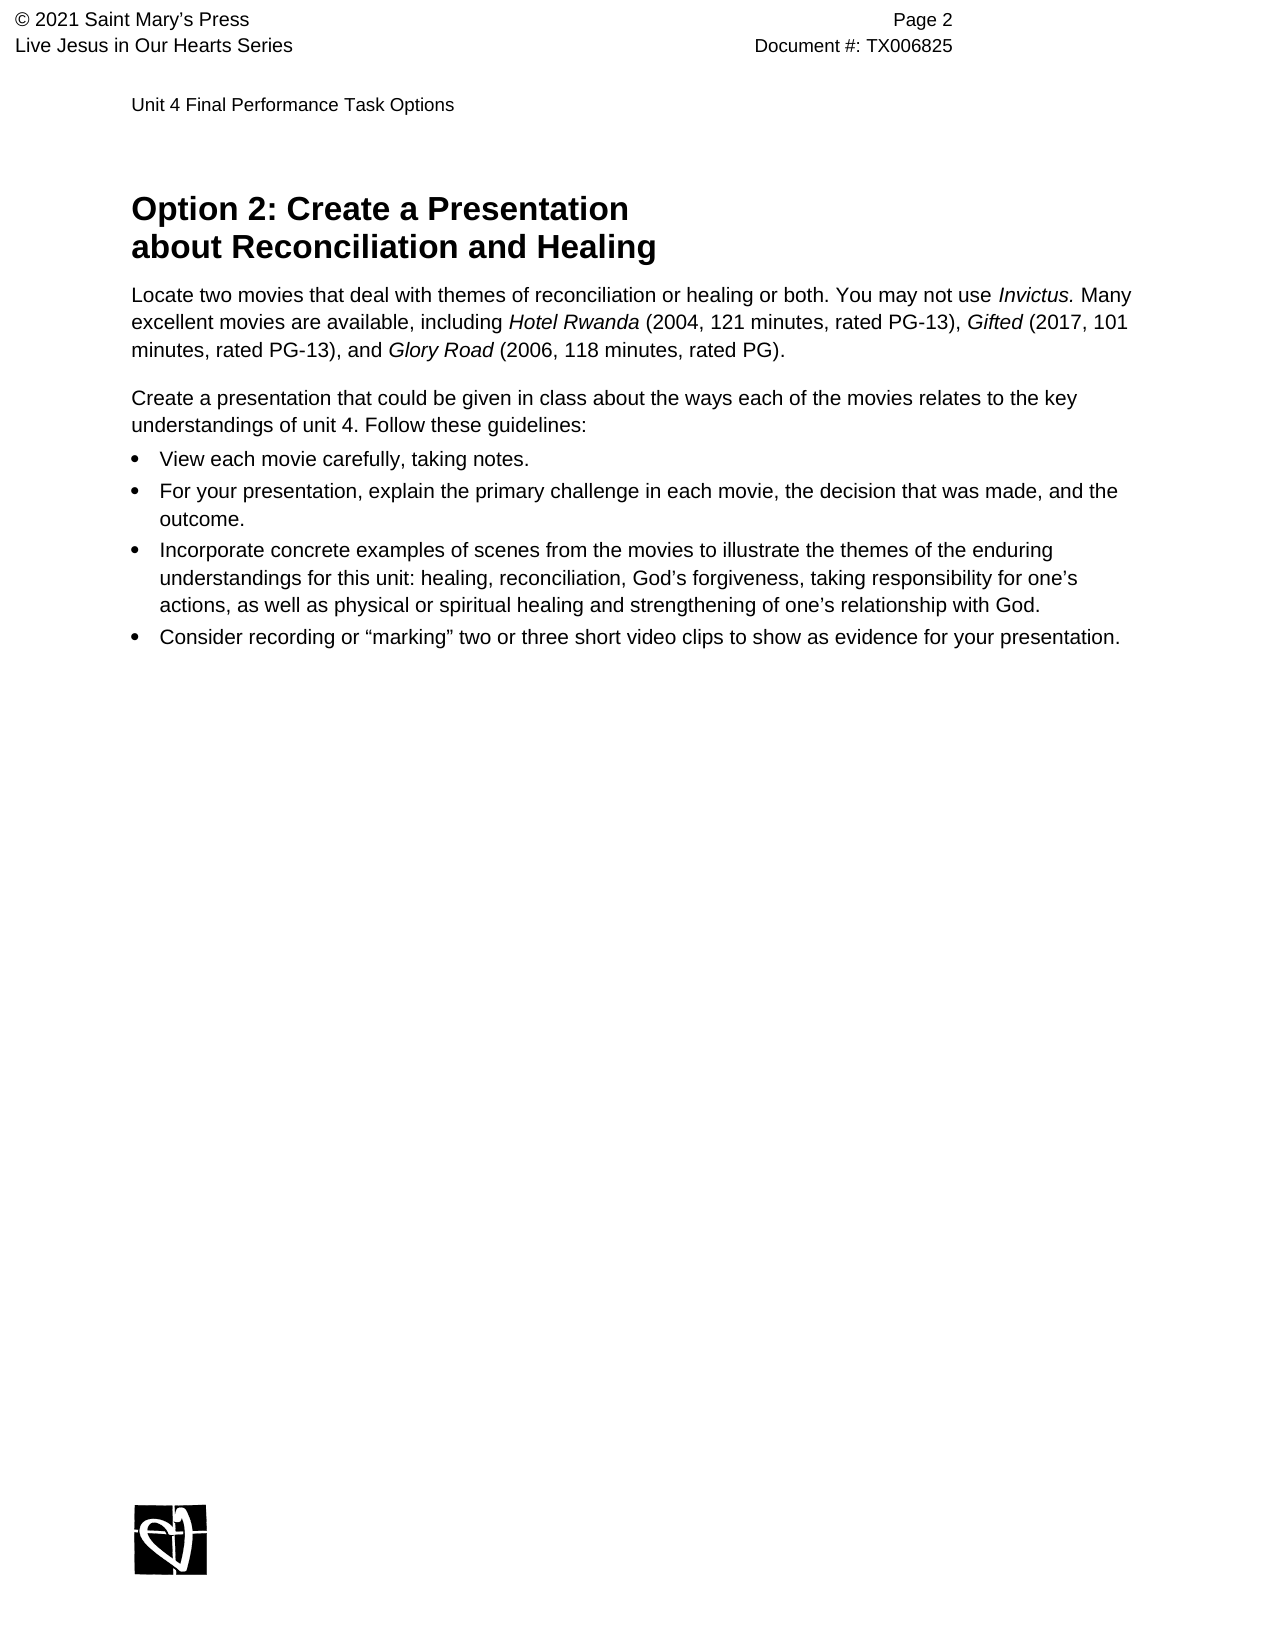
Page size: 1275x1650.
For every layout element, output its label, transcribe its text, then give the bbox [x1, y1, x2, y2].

list Incorporate concrete examples of scenes from the movies to illustrate the themes of the enduring understandings for this unit: healing, reconciliation, God’s forgiveness, taking responsibility for one’s actions, as well as physical or spiritual healing and strengthening of one’s relationship with God. [131, 538, 1144, 617]
list For your presentation, explain the primary challenge in each movie, the decision that was made, and the outcome. [131, 479, 1144, 530]
text Create a presentation that could be given in class about the ways each of the movies relates to the key understandings of unit 4. Follow these guidelines: [131, 386, 1144, 437]
list Consider recording or “marking” two or three short video clips to show as evidence for your presentation. [131, 625, 1144, 649]
text Locate two movies that deal with themes of reconciliation or healing or both. You may not use Invictus. Many excellent movies are available, including Hotel Rwanda (2004, 121 minutes, rated PG-13), Gifted (2017, 101 minutes, rated PG-13), and Glory Road (2006, 118 minutes, rated PG). [131, 282, 1144, 361]
text Option 2: Create a Presentation about Reconciliation and Healing [131, 189, 1144, 266]
list View each movie carefully, taking notes. [131, 447, 1144, 471]
